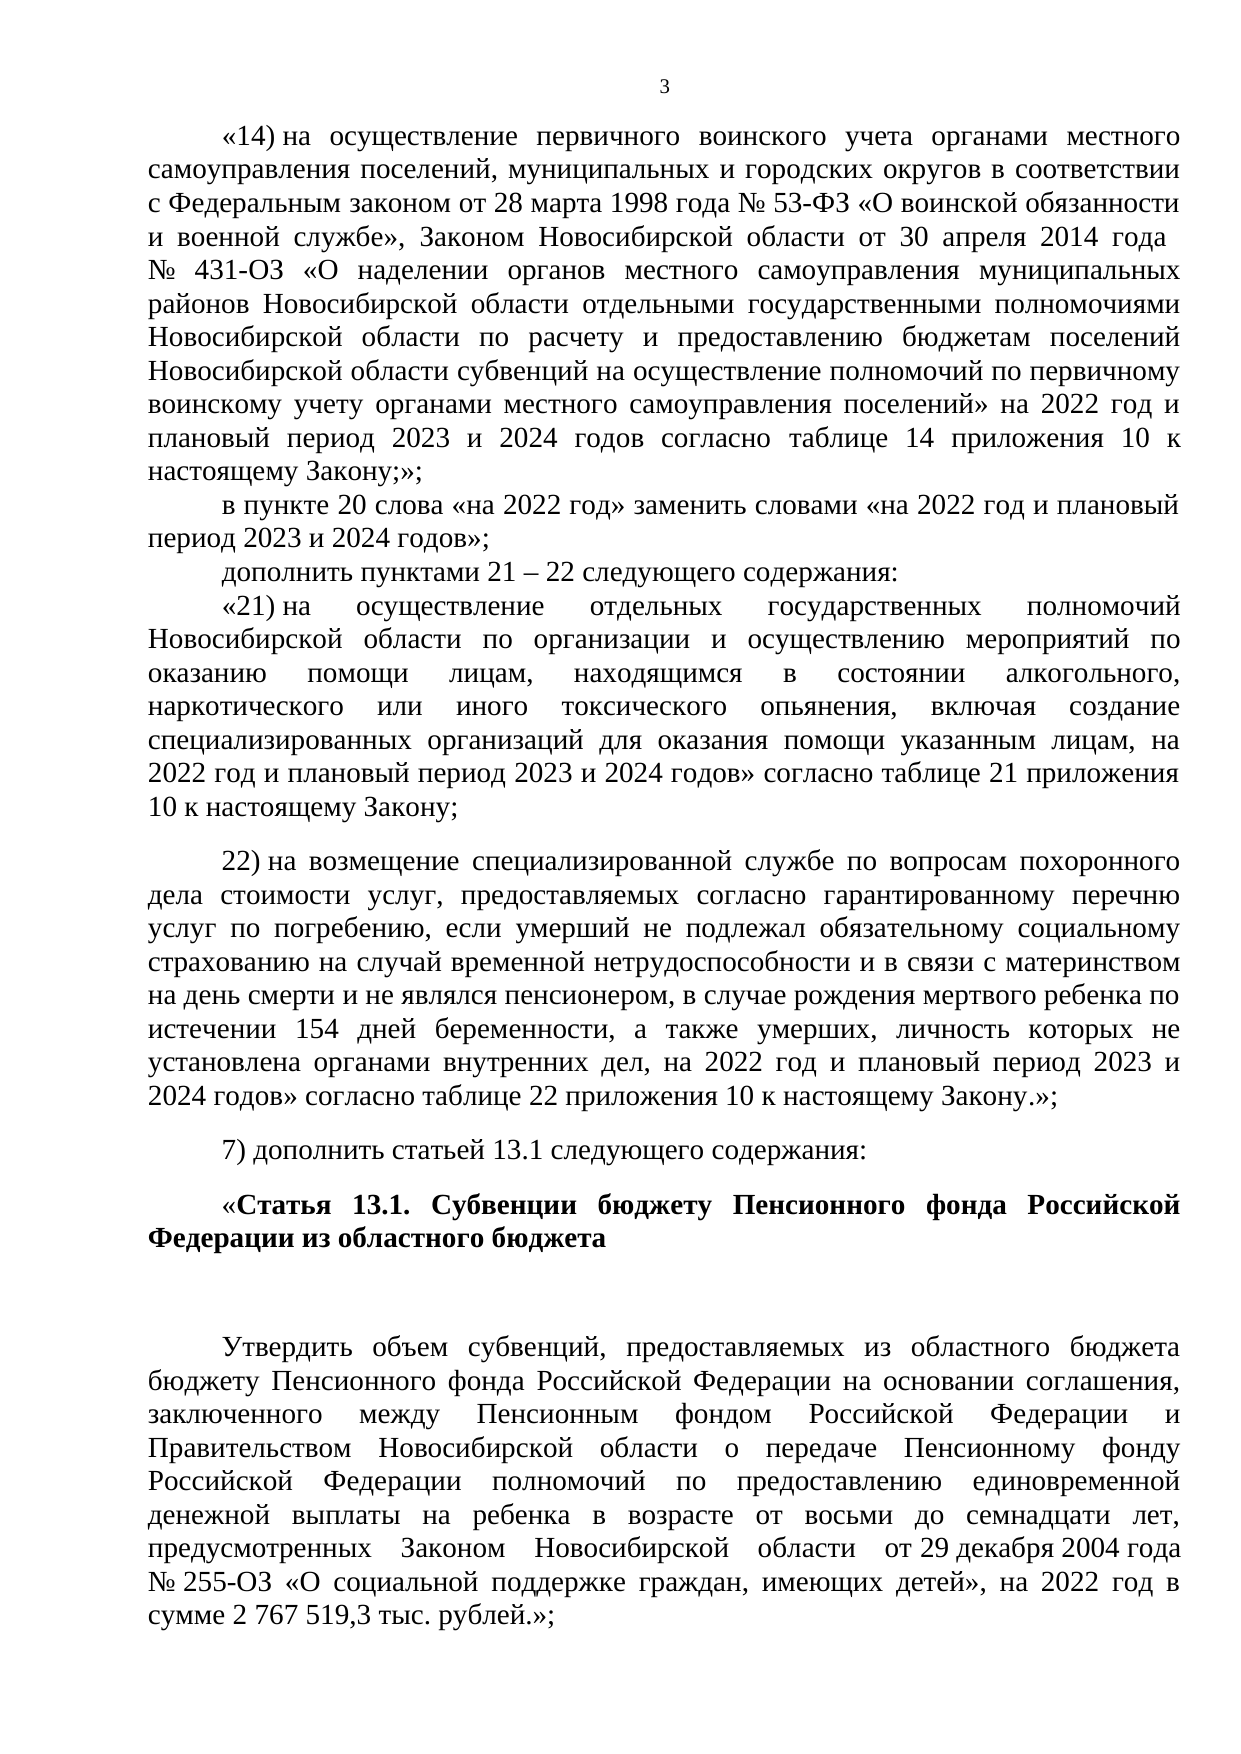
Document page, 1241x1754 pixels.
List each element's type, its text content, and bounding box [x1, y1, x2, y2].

text дополнить пунктами 21 – 22 следующего содержания: [148, 554, 1181, 588]
text «14) на осуществление первичного воинского учета органами местного самоуправления поселений, муниципальных и городских округов в соответствии с Федеральным законом от 28 марта 1998 года № 53-ФЗ «О воинской обязанности и военной службе», Законом Новосибирской области от 30 апреля 2014 года № 431-ОЗ «О наделении органов местного самоуправления муниципальных районов Новосибирской области отдельными государственными полномочиями Новосибирской области по расчету и предоставлению бюджетам поселений Новосибирской области субвенций на осуществление полномочий по первичному воинскому учету органами местного самоуправления поселений» на 2022 год и плановый период 2023 и 2024 годов согласно таблице 14 приложения 10 к настоящему Закону;»; [148, 118, 1181, 487]
text «Статья 13.1. Субвенции бюджету Пенсионного фонда Российской Федерации из областного бюджета [148, 1187, 1181, 1254]
text 22) на возмещение специализированной службе по вопросам похоронного дела стоимости услуг, предоставляемых согласно гарантированному перечню услуг по погребению, если умерший не подлежал обязательному социальному страхованию на случай временной нетрудоспособности и в связи с материнством на день смерти и не являлся пенсионером, в случае рождения мертвого ребенка по истечении 154 дней беременности, а также умерших, личность которых не установлена органами внутренних дел, на 2022 год и плановый период 2023 и 2024 годов» согласно таблице 22 приложения 10 к настоящему Закону.»; [148, 843, 1181, 1112]
text «21) на осуществление отдельных государственных полномочий Новосибирской области по организации и осуществлению мероприятий по оказанию помощи лицам, находящимся в состоянии алкогольного, наркотического или иного токсического опьянения, включая создание специализированных организаций для оказания помощи указанным лицам, на 2022 год и плановый период 2023 и 2024 годов» согласно таблице 21 приложения 10 к настоящему Закону; [148, 588, 1181, 822]
text Утвердить объем субвенций, предоставляемых из областного бюджета бюджету Пенсионного фонда Российской Федерации на основании соглашения, заключенного между Пенсионным фондом Российской Федерации и Правительством Новосибирской области о передаче Пенсионному фонду Российской Федерации полномочий по предоставлению единовременной денежной выплаты на ребенка в возрасте от восьми до семнадцати лет, предусмотренных Законом Новосибирской области от 29 декабря 2004 года № 255-ОЗ «О социальной поддержке граждан, имеющих детей», на 2022 год в сумме 2 767 519,3 тыс. рублей.»; [148, 1329, 1181, 1631]
text 7) дополнить статьей 13.1 следующего содержания: [148, 1132, 1181, 1166]
text в пункте 20 слова «на 2022 год» заменить словами «на 2022 год и плановый период 2023 и 2024 годов»; [148, 487, 1181, 554]
